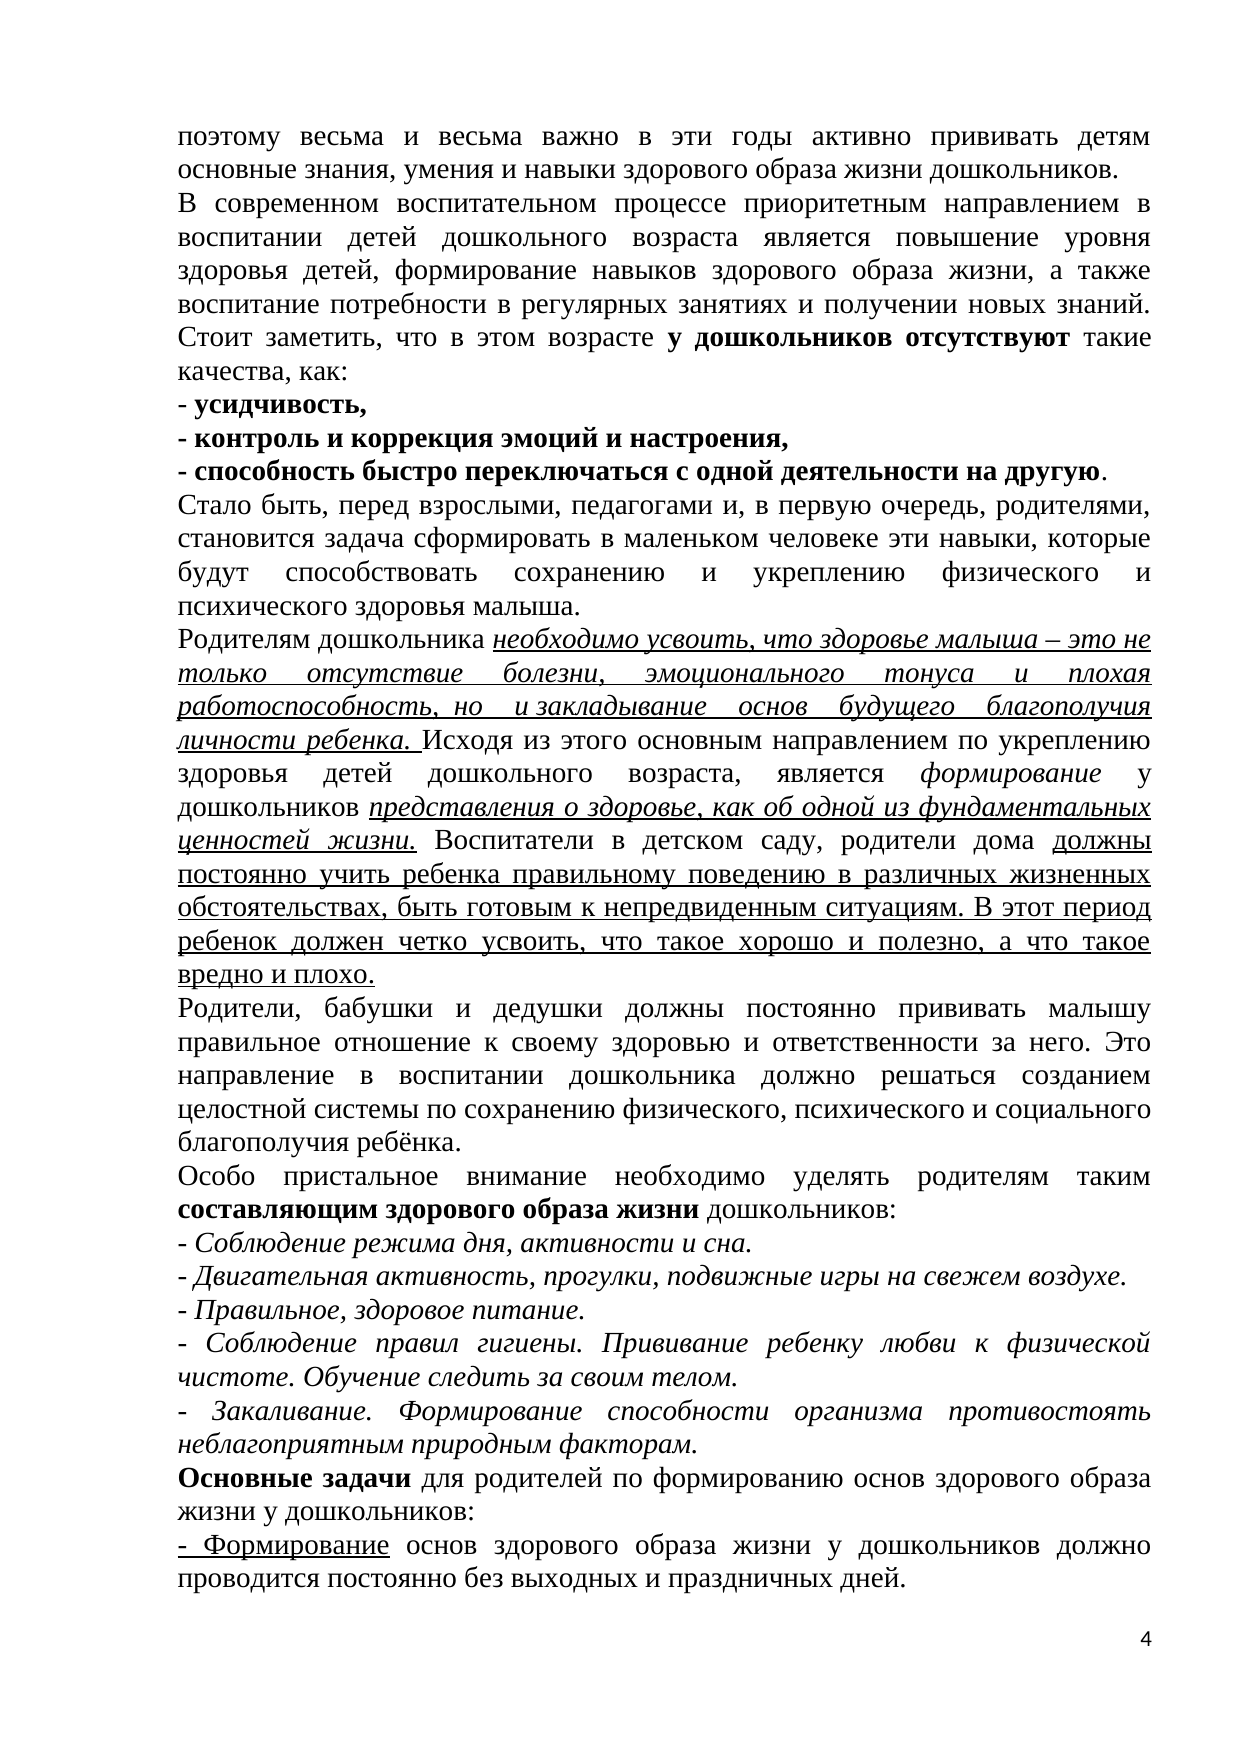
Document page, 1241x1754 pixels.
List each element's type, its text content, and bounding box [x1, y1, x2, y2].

text - Соблюдение режима дня, активности и сна. [177, 1225, 1152, 1258]
text Стало быть, перед взрослыми, педагогами и, в первую очередь, родителями, становится задача сформировать в маленьком человеке эти навыки, которые будут способствовать сохранению и укреплению физического и психического здоровья малыша. [177, 487, 1152, 621]
text - Формирование основ здорового образа жизни у дошкольников должно проводится постоянно без выходных и праздничных дней. [177, 1527, 1152, 1594]
text - усидчивость, [177, 386, 1152, 420]
text - Двигательная активность, прогулки, подвижные игры на свежем воздухе. [177, 1258, 1152, 1292]
text - контроль и коррекция эмоций и настроения, [177, 420, 1152, 453]
text - способность быстро переключаться с одной деятельности на другую. [177, 453, 1152, 487]
text - Правильное, здоровое питание. [177, 1292, 1152, 1326]
text Родителям дошкольника необходимо усвоить, что здоровье малыша – это не только отсутствие болезни, эмоционального тонуса и плохая работоспособность, но и закладывание основ будущего благополучия личности ребенка. Исходя из этого основным направлением по укреплению здоровья детей дошкольного возраста, является формирование у дошкольников представления о здоровье, как об одной из фундаментальных ценностей жизни. Воспитатели в детском саду, родители дома должны постоянно учить ребенка правильному поведению в различных жизненных обстоятельствах, быть готовым к непредвиденным ситуациям. В этот период ребенок должен четко усвоить, что такое хорошо и полезно, а что такое вредно и плохо. [177, 920, 1152, 990]
text Особо пристальное внимание необходимо уделять родителям таким составляющим здорового образа жизни дошкольников: [177, 1158, 1152, 1225]
text - Соблюдение правил гигиены. Прививание ребенку любви к физической чистоте. Обучение следить за своим телом. [177, 1326, 1152, 1393]
text - Закаливание. Формирование способности организма противостоять неблагоприятным природным факторам. [177, 1393, 1152, 1460]
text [177, 118, 1152, 185]
text Родителям дошкольника необходимо усвоить, что здоровье малыша – это не только отсутствие болезни, эмоционального тонуса и плохая работоспособность, но и закладывание основ будущего благополучия личности ребенка. Исходя из этого основным направлением по укреплению здоровья детей дошкольного возраста, является формирование у дошкольников представления о здоровье, как об одной из фундаментальных ценностей жизни. Воспитатели в детском саду, родители дома должны постоянно учить ребенка правильному поведению в различных жизненных обстоятельствах, быть готовым к непредвиденным ситуациям. В этот период ребенок должен четко усвоить, что такое хорошо и полезно, а что такое вредно и плохо. [177, 621, 1152, 684]
text Родителям дошкольника необходимо усвоить, что здоровье малыша – это не только отсутствие болезни, эмоционального тонуса и плохая работоспособность, но и закладывание основ будущего благополучия личности ребенка. Исходя из этого основным направлением по укреплению здоровья детей дошкольного возраста, является формирование у дошкольников представления о здоровье, как об одной из фундаментальных ценностей жизни. Воспитатели в детском саду, родители дома должны постоянно учить ребенка правильному поведению в различных жизненных обстоятельствах, быть готовым к непредвиденным ситуациям. В этот период ребенок должен четко усвоить, что такое хорошо и полезно, а что такое вредно и плохо. [177, 719, 1152, 919]
text Родители, бабушки и дедушки должны постоянно прививать малышу правильное отношение к своему здоровью и ответственности за него. Это направление в воспитании дошкольника должно решаться созданием целостной системы по сохранению физического, психического и социального благополучия ребёнка. [177, 990, 1152, 1158]
text Основные задачи для родителей по формированию основ здорового образа жизни у дошкольников: [177, 1460, 1152, 1527]
text В современном воспитательном процессе приоритетным направлением в воспитании детей дошкольного возраста является повышение уровня здоровья детей, формирование навыков здорового образа жизни, а также воспитание потребности в регулярных занятиях и получении новых знаний. Стоит заметить, что в этом возрасте у дошкольников отсутствуют такие качества, как: [177, 185, 1152, 386]
